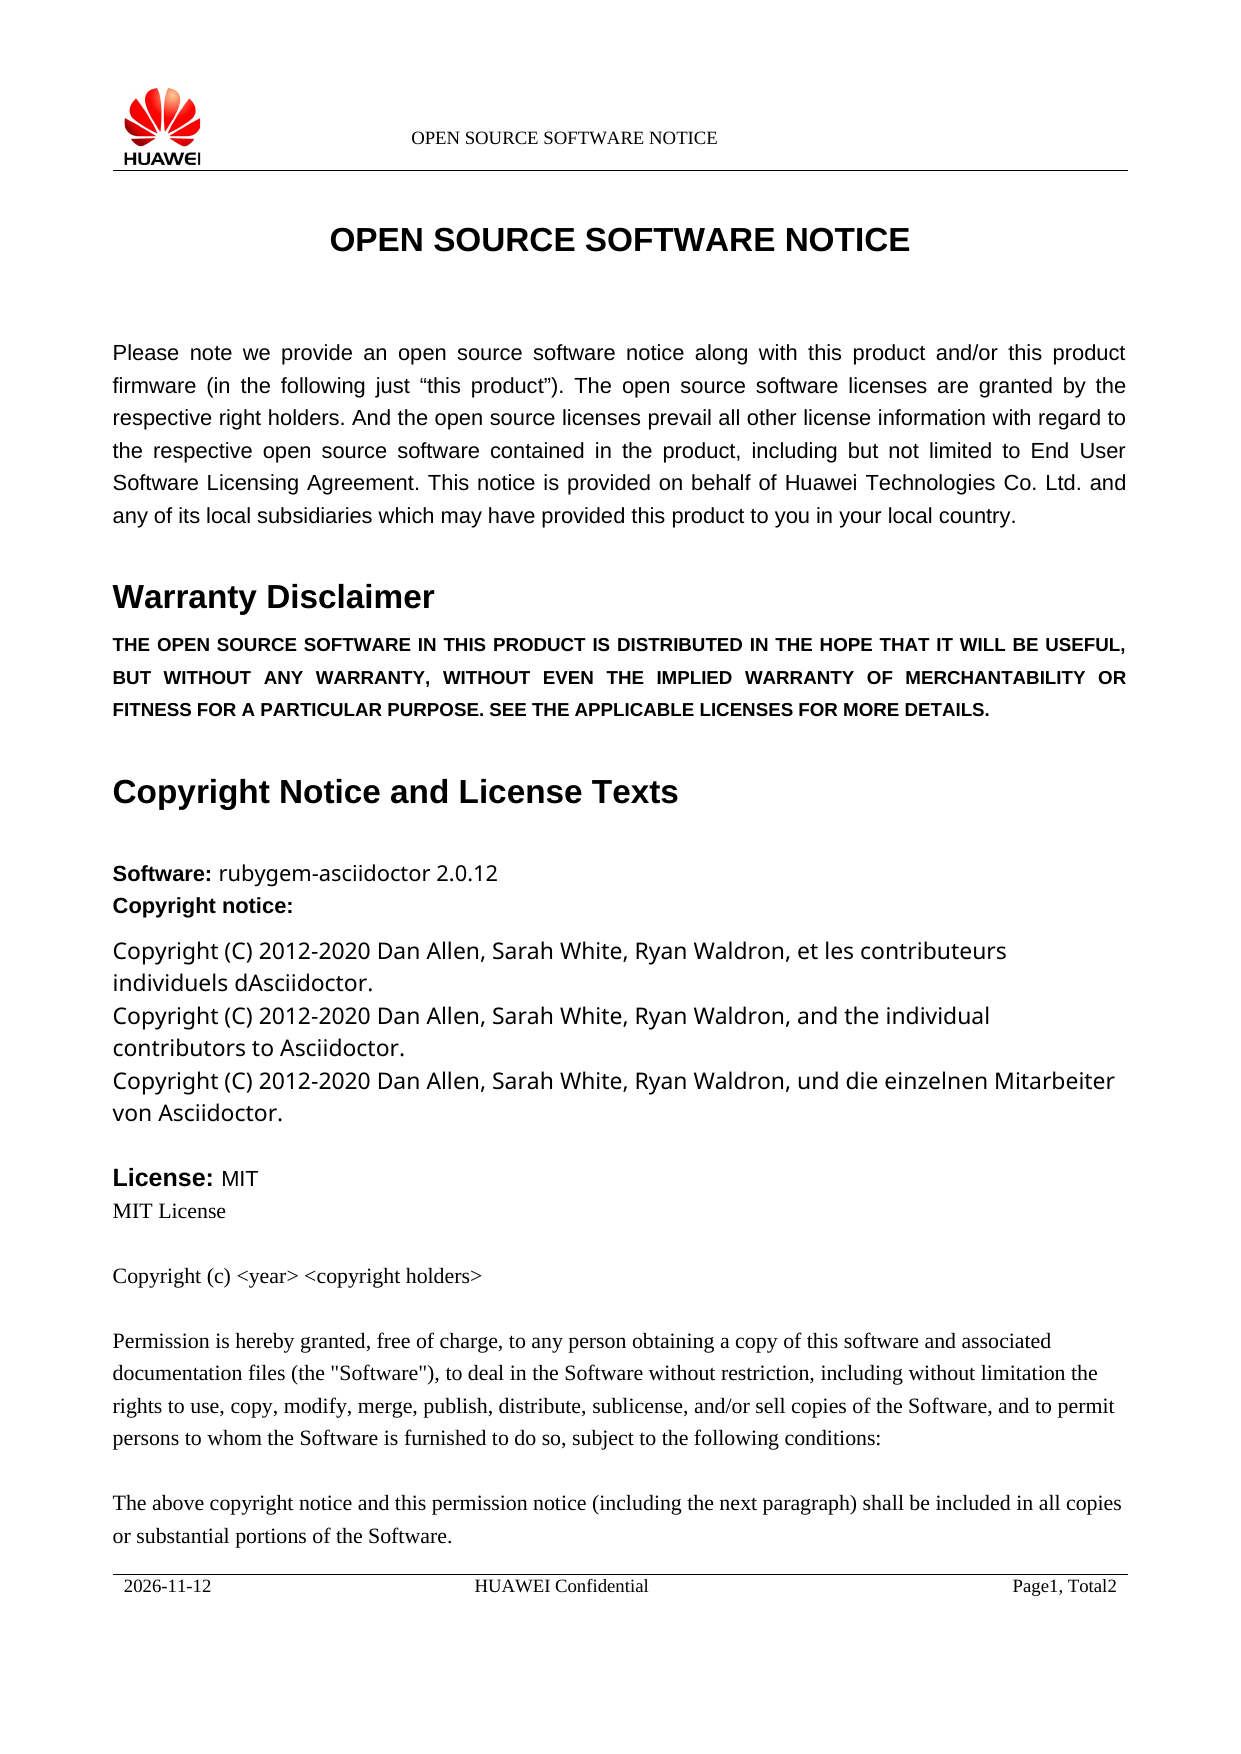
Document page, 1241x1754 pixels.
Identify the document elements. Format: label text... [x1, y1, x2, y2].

picture [124, 88, 201, 165]
text Copyright (C) 2012-2020 Dan Allen, Sarah White, Ryan Waldron, et les contributeurs individuels dAsciidoctor. Copyright (C) 2012-2020 Dan Allen, Sarah White, Ryan Waldron, and the individual contributors to Asciidoctor. Copyright (C) 2012-2020 Dan Allen, Sarah White, Ryan Waldron, und die einzelnen Mitarbeiter von Asciidoctor. [112, 934, 1128, 1161]
text The open source software in this product is distributed in the hope that it will be useful, but WITHOUT ANY WARRANTY, without even the implied warranty of MERCHANTABILITY or FITNESS FOR A PARTICULAR PURPOSE. See the applicable licenses for more details. [112, 629, 1128, 726]
text Please note we provide an open source software notice along with this product and/or this product firmware (in the following just “this product”). The open source software licenses are granted by the respective right holders. And the open source licenses prevail all other license information with regard to the respective open source software contained in the product, including but not limited to End User Software Licensing Agreement. This notice is provided on behalf of Huawei Technologies Co. Ltd. and any of its local subsidiaries which may have provided this product to you in your local country. [112, 336, 1128, 531]
text OPEN SOURCE SOFTWARE NOTICE [112, 206, 1128, 271]
text Warranty Disclaimer [112, 564, 1128, 629]
title Software: rubygem-asciidoctor 2.0.12 [112, 856, 1128, 889]
text License: MIT [112, 1161, 1128, 1194]
text Copyright Notice and License Texts [112, 759, 1128, 824]
text Copyright notice: [112, 889, 1128, 921]
